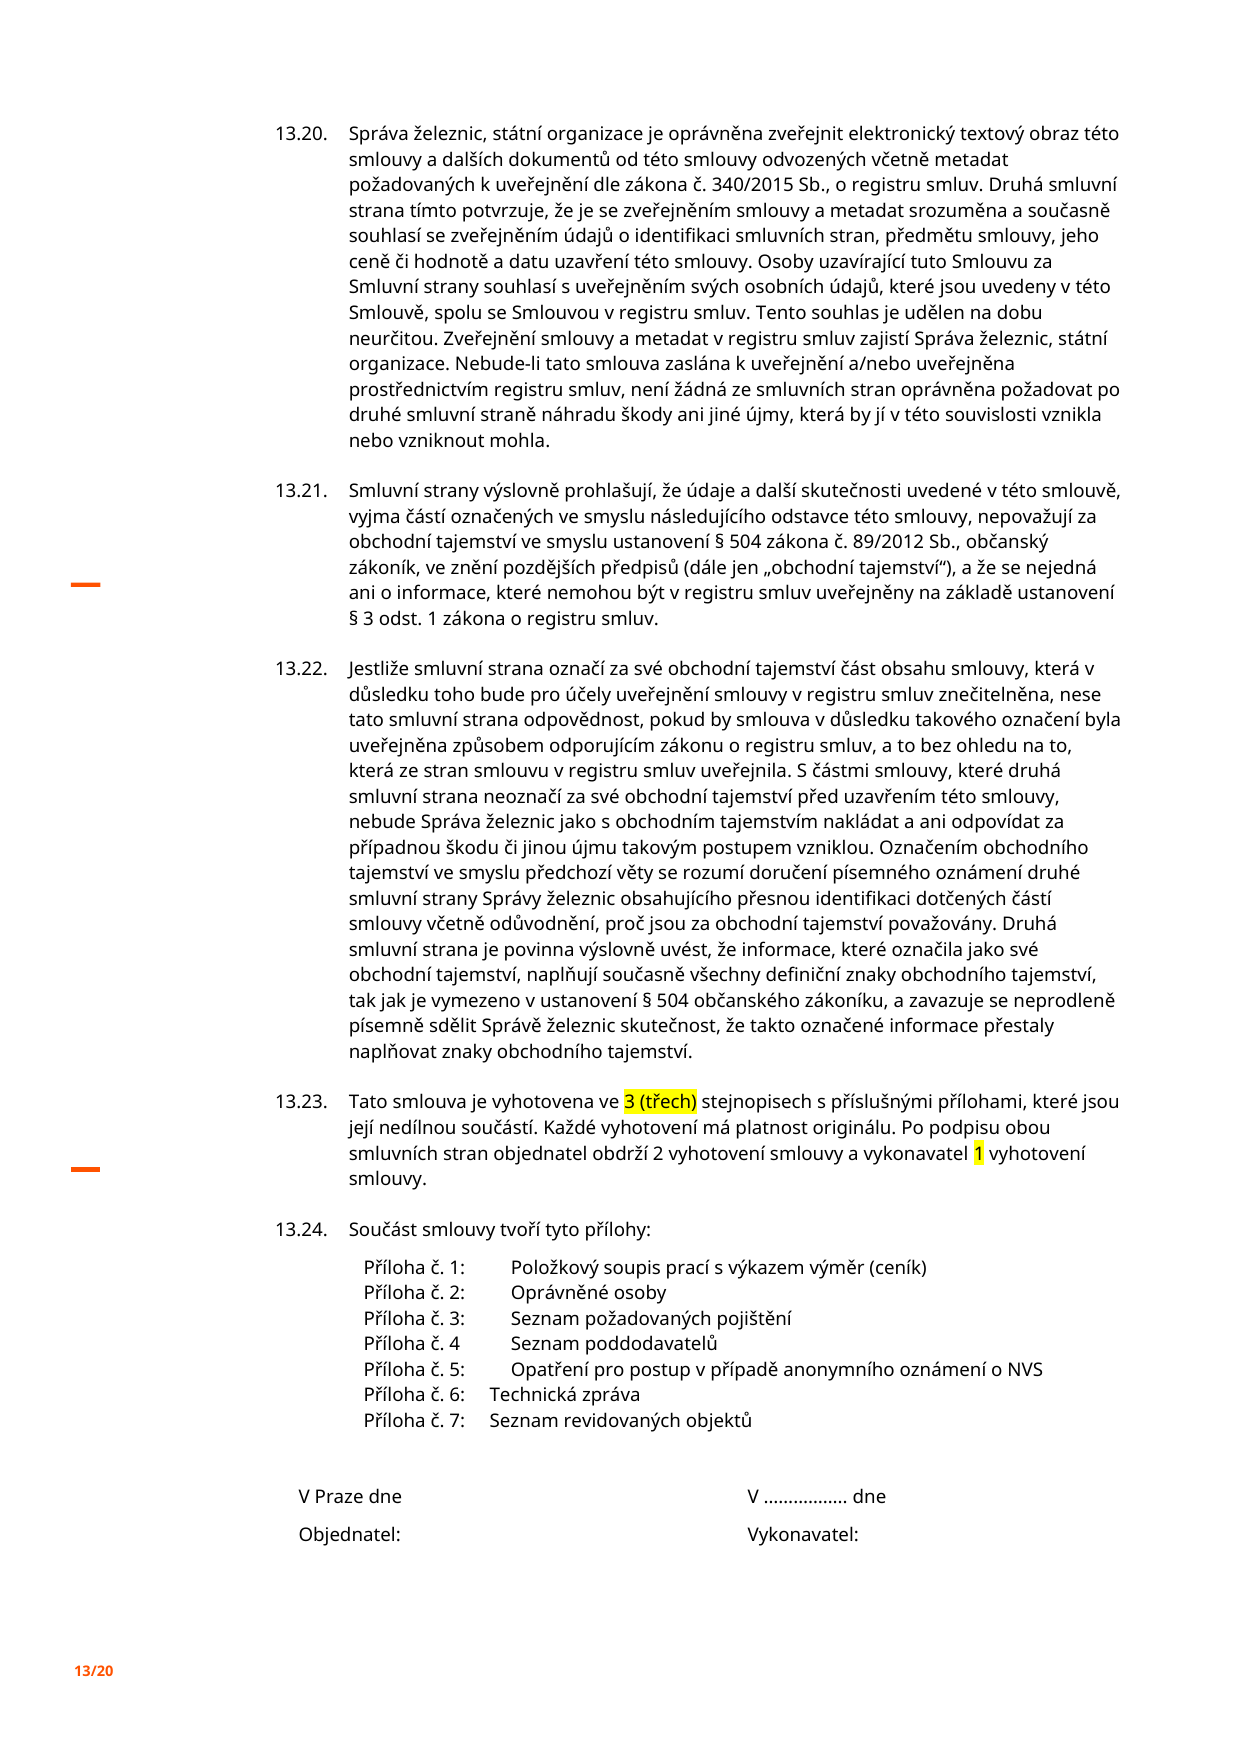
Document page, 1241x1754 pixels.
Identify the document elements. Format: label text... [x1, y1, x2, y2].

text Příloha č. 2: Oprávněné osoby [363, 1279, 1122, 1305]
list Správa železnic, státní organizace je oprávněna zveřejnit elektronický textový obraz této smlouvy a dalších dokumentů od této smlouvy odvozených včetně metadat požadovaných k uveřejnění dle zákona č. 340/2015 Sb., o registru smluv. Druhá smluvní strana tímto potvrzuje, že je se zveřejněním smlouvy a metadat srozuměna a současně souhlasí se zveřejněním údajů o identifikaci smluvních stran, předmětu smlouvy, jeho ceně či hodnotě a datu uzavření této smlouvy. Osoby uzavírající tuto Smlouvu za Smluvní strany souhlasí s uveřejněním svých osobních údajů, které jsou uvedeny v této Smlouvě, spolu se Smlouvou v registru smluv. Tento souhlas je udělen na dobu neurčitou. Zveřejnění smlouvy a metadat v registru smluv zajistí Správa železnic, státní organizace. Nebude-li tato smlouva zaslána k uveřejnění a/nebo uveřejněna prostřednictvím registru smluv, není žádná ze smluvních stran oprávněna požadovat po druhé smluvní straně náhradu škody ani jiné újmy, která by jí v této souvislosti vznikla nebo vzniknout mohla. [275, 121, 1122, 452]
list Smluvní strany výslovně prohlašují, že údaje a další skutečnosti uvedené v této smlouvě, vyjma částí označených ve smyslu následujícího odstavce této smlouvy, nepovažují za obchodní tajemství ve smyslu ustanovení § 504 zákona č. 89/2012 Sb., občanský zákoník, ve znění pozdějších předpisů (dále jen „obchodní tajemství“), a že se nejedná ani o informace, které nemohou být v registru smluv uveřejněny na základě ustanovení § 3 odst. 1 zákona o registru smluv. [275, 477, 1122, 631]
text Příloha č. 3: Seznam požadovaných pojištění [363, 1305, 1122, 1331]
text Příloha č. 1: Položkový soupis prací s výkazem výměr (ceník) [289, 1254, 1122, 1279]
text Příloha č. 7: Seznam revidovaných objektů [363, 1407, 1122, 1433]
list Tato smlouva je vyhotovena ve 3 (třech) stejnopisech s příslušnými přílohami, které jsou její nedílnou součástí. Každé vyhotovení má platnost originálu. Po podpisu obou smluvních stran objednatel obdrží 2 vyhotovení smlouvy a vykonavatel 1 vyhotovení smlouvy. [275, 1089, 1122, 1191]
list Jestliže smluvní strana označí za své obchodní tajemství část obsahu smlouvy, která v důsledku toho bude pro účely uveřejnění smlouvy v registru smluv znečitelněna, nese tato smluvní strana odpovědnost, pokud by smlouva v důsledku takového označení byla uveřejněna způsobem odporujícím zákonu o registru smluv, a to bez ohledu na to, která ze stran smlouvu v registru smluv uveřejnila. S částmi smlouvy, které druhá smluvní strana neoznačí za své obchodní tajemství před uzavřením této smlouvy, nebude Správa železnic jako s obchodním tajemstvím nakládat a ani odpovídat za případnou škodu či jinou újmu takovým postupem vzniklou. Označením obchodního tajemství ve smyslu předchozí věty se rozumí doručení písemného oznámení druhé smluvní strany Správy železnic obsahujícího přesnou identifikaci dotčených částí smlouvy včetně odůvodnění, proč jsou za obchodní tajemství považovány. Druhá smluvní strana je povinna výslovně uvést, že informace, které označila jako své obchodní tajemství, naplňují současně všechny definiční znaky obchodního tajemství, tak jak je vymezeno v ustanovení § 504 občanského zákoníku, a zavazuje se neprodleně písemně sdělit Správě železnic skutečnost, že takto označené informace přestaly naplňovat znaky obchodního tajemství. [275, 656, 1122, 1064]
text Příloha č. 4 Seznam poddodavatelů [363, 1331, 1122, 1356]
text V Praze dne V …………….. dne [298, 1483, 1122, 1509]
text Objednatel: Vykonavatel: [298, 1521, 1122, 1547]
text Příloha č. 5: Opatření pro postup v případě anonymního oznámení o NVS [363, 1356, 1122, 1382]
list Součást smlouvy tvoří tyto přílohy: [275, 1216, 1122, 1241]
text Příloha č. 6: Technická zpráva [363, 1382, 1122, 1407]
